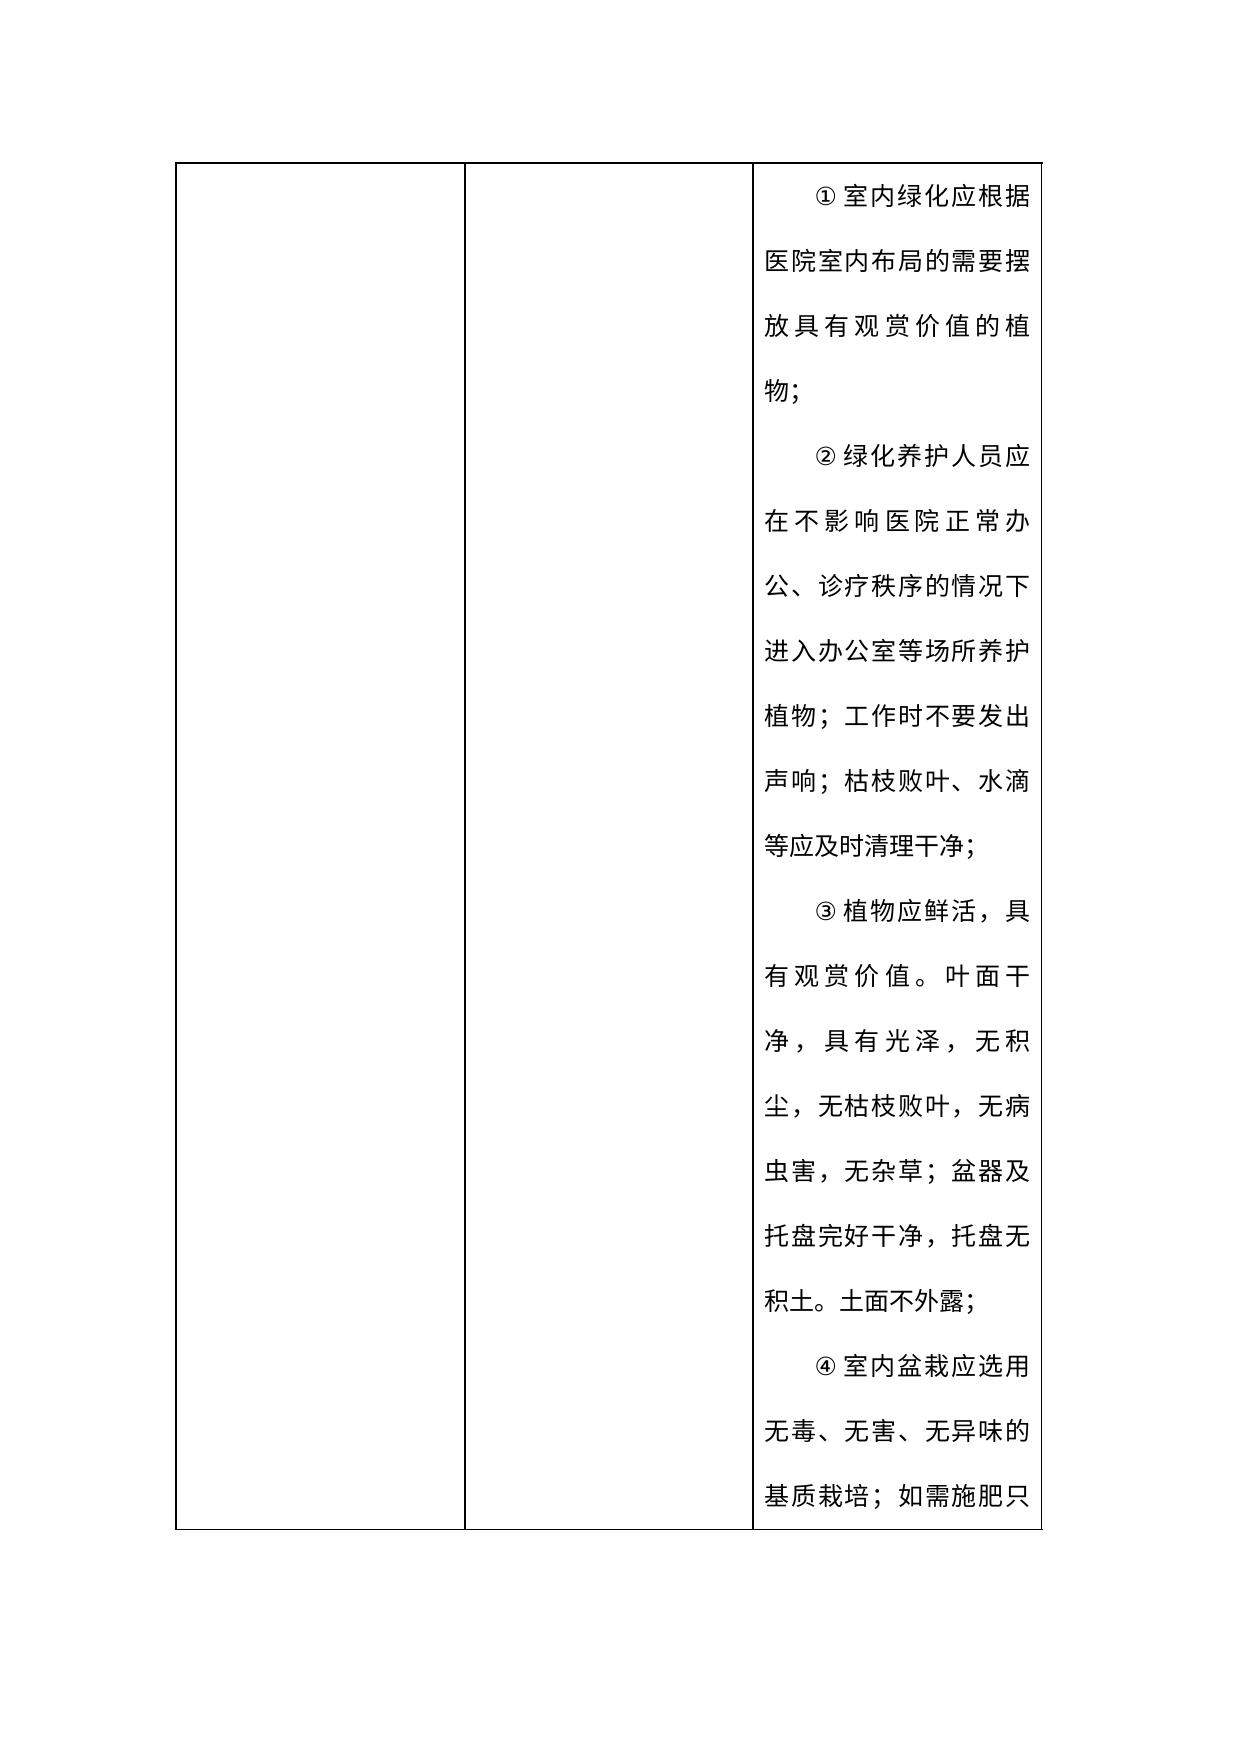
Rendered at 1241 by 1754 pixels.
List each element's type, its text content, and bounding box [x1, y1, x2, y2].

table_cell [466, 164, 752, 1528]
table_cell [754, 164, 1041, 1528]
table_cell 4 [177, 164, 464, 1528]
